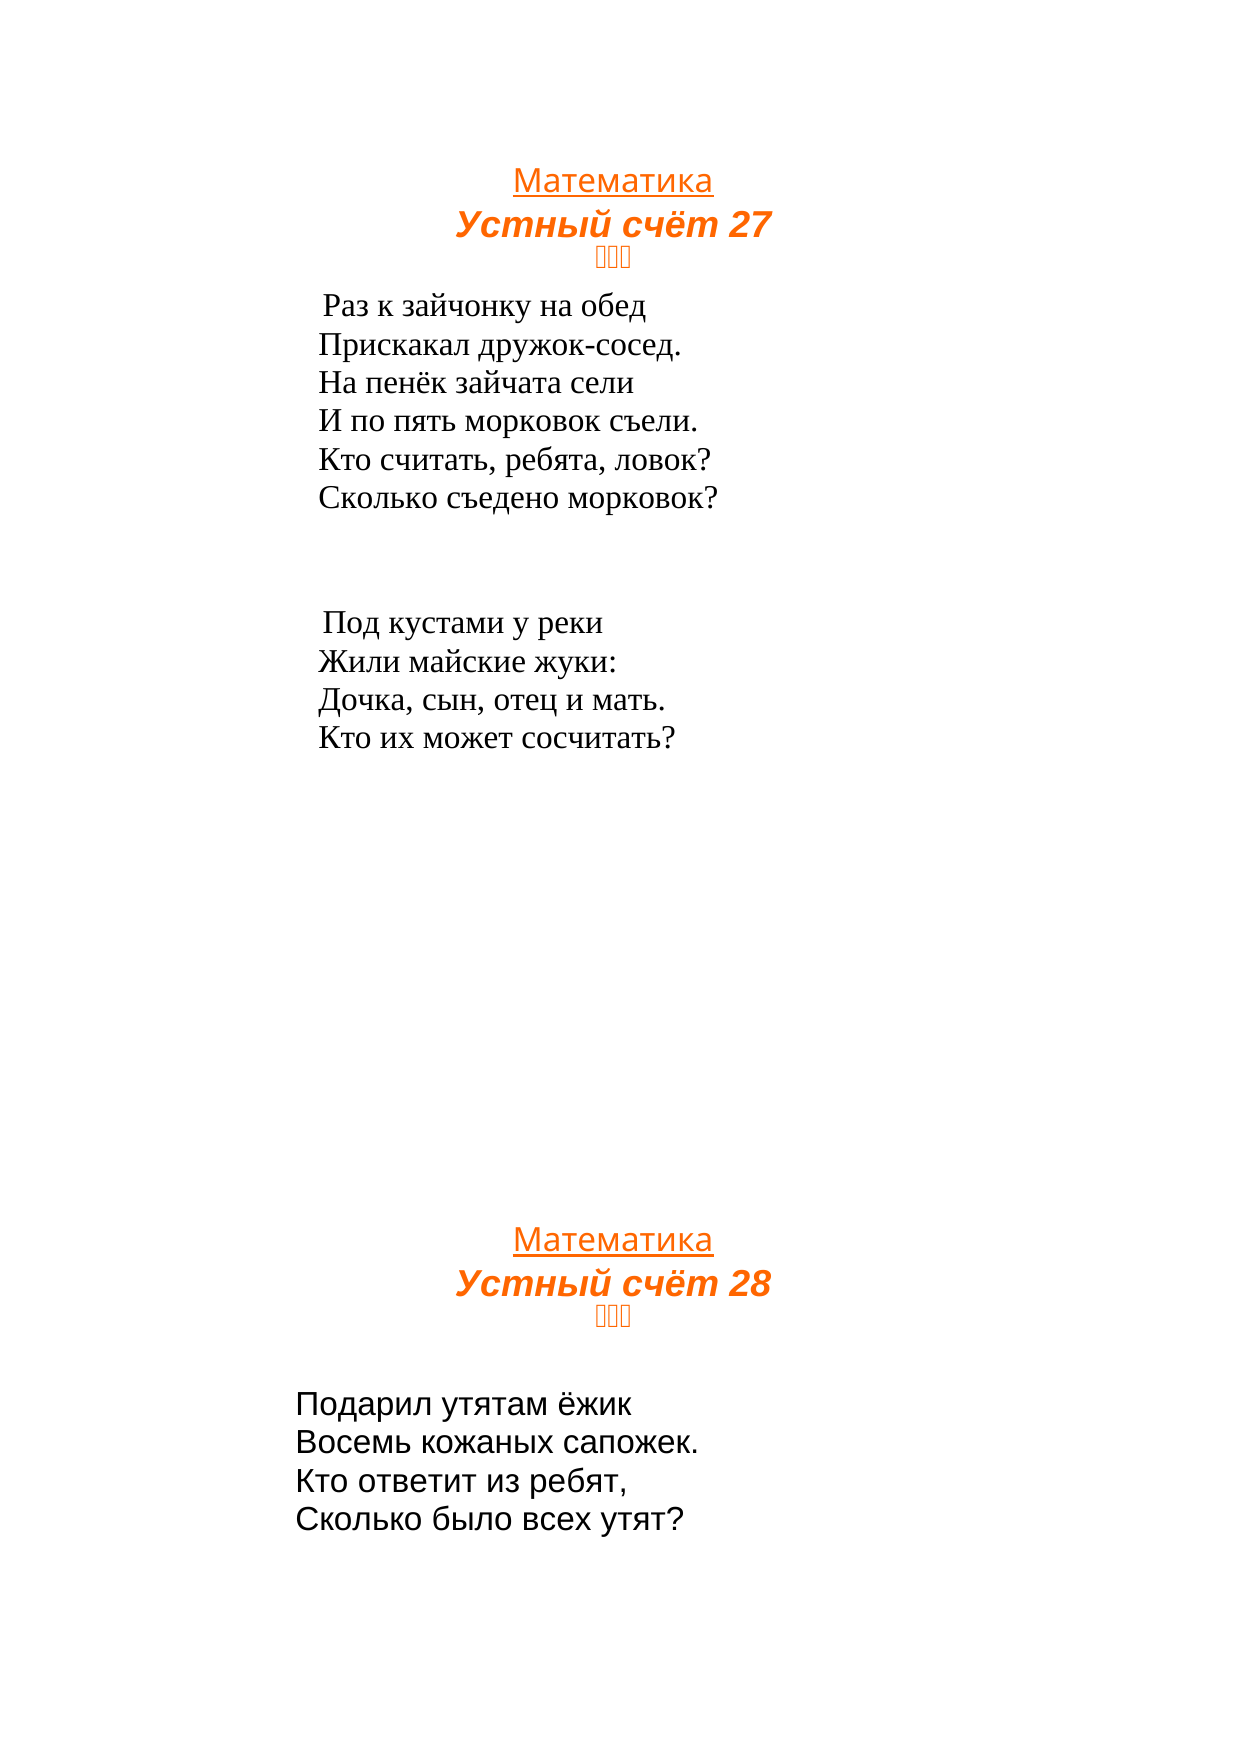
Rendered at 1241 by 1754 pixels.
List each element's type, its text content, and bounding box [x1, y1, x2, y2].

subtitle Математика [281, 1216, 945, 1262]
subtitle Математика [281, 156, 945, 202]
text Подарил утятам ёжик Восемь кожаных сапожек. Кто ответит из ребят, Сколько было всех утят? [295, 1384, 930, 1537]
text Под кустами у реки Жили майские жуки: Дочка, сын, отец и мать. Кто их может сосчитать? [318, 603, 958, 756]
subtitle Устный счёт 27 [281, 202, 945, 245]
subtitle Устный счёт 28 [281, 1262, 945, 1305]
text Раз к зайчонку на обед Прискакал дружок-сосед. На пенёк зайчата сели И по пять морковок съели. Кто считать, ребята, ловок? Сколько съедено морковок? [318, 286, 930, 516]
